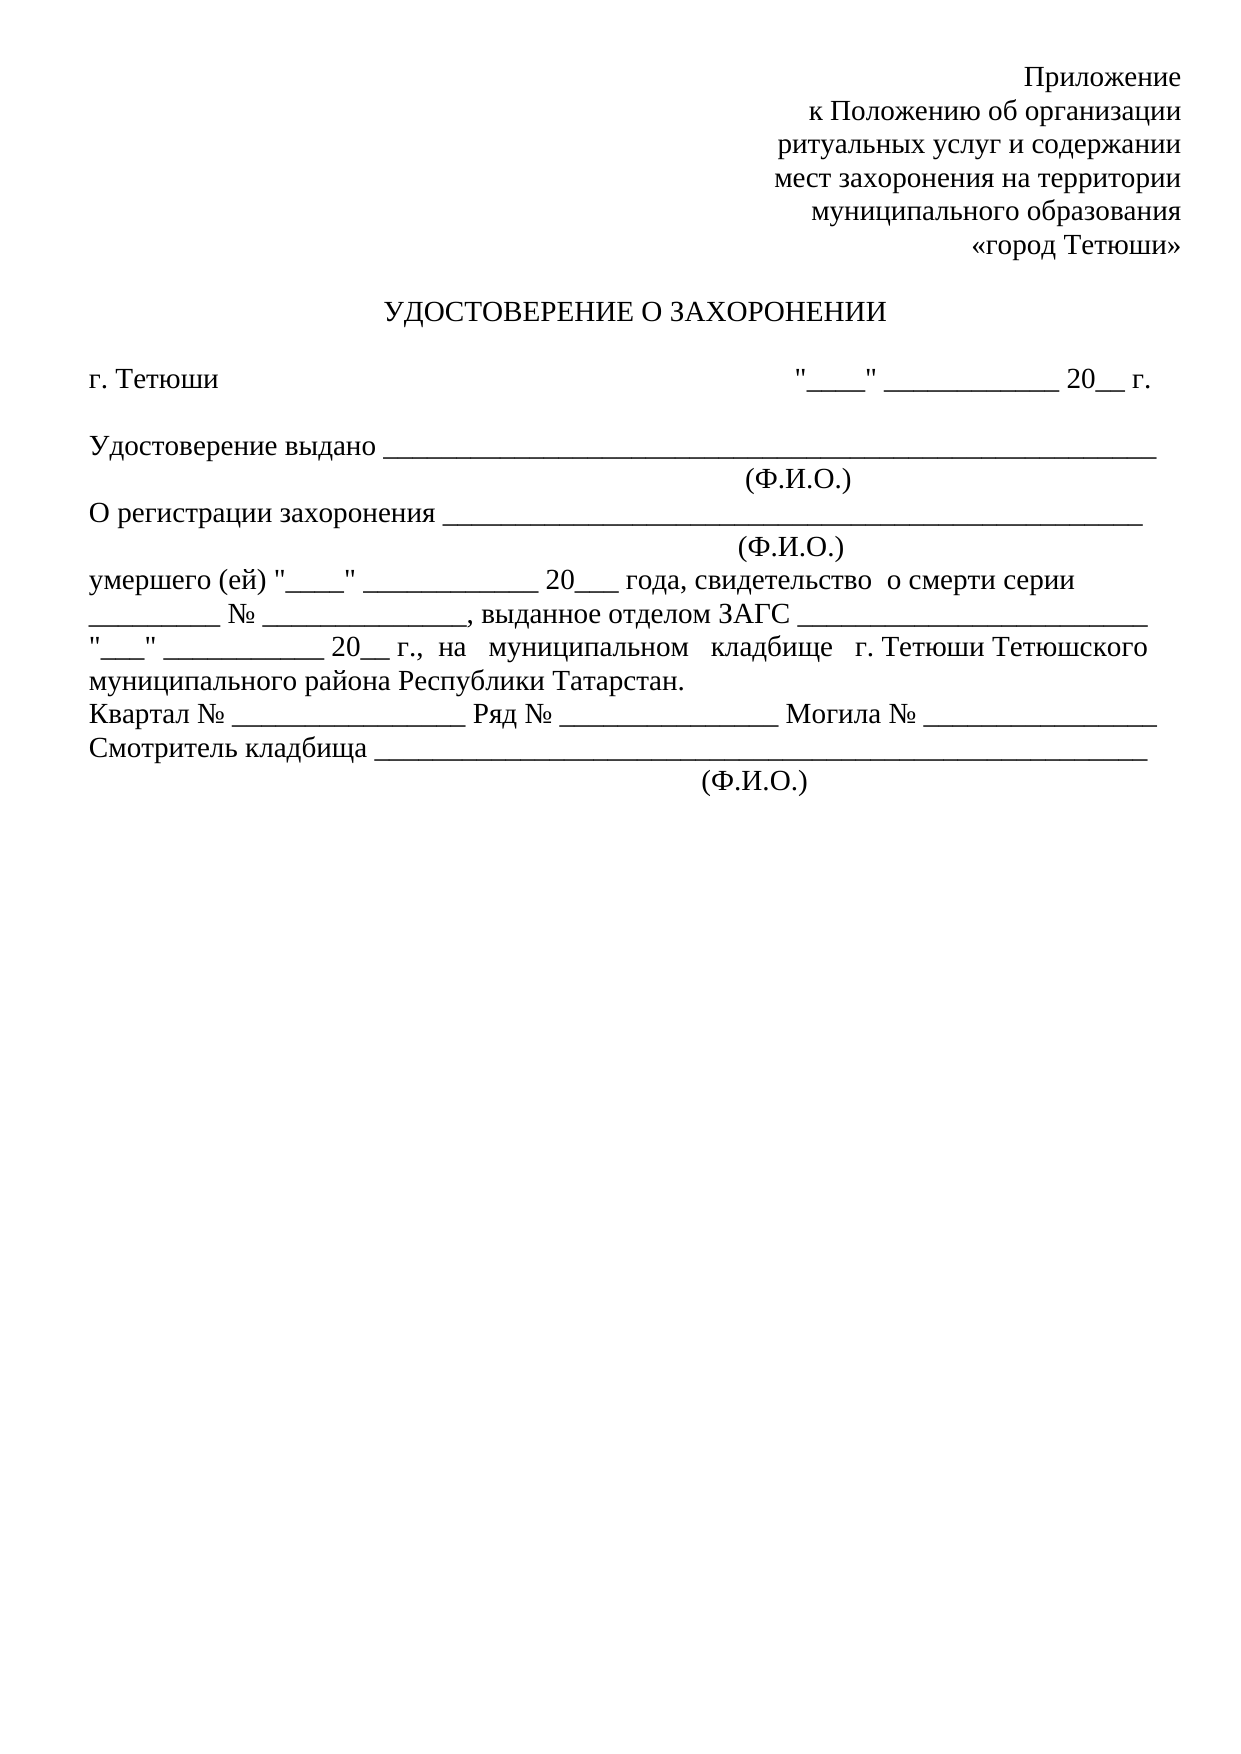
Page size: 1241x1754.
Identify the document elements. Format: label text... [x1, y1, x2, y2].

text Смотритель кладбища _____________________________________________________ [89, 730, 1181, 763]
text УДОСТОВЕРЕНИЕ О ЗАХОРОНЕНИИ [89, 294, 1181, 327]
text _________ № ______________, выданное отделом ЗАГС ________________________ [89, 596, 1181, 629]
text к Положению об организации [89, 93, 1181, 126]
text ритуальных услуг и содержании [89, 126, 1181, 160]
text «город Тетюши» [89, 227, 1181, 260]
text муниципального образования [89, 193, 1181, 227]
text (Ф.И.О.) [89, 462, 1181, 495]
text мест захоронения на территории [89, 160, 1181, 193]
text "___" ___________ 20__ г., на муниципальном кладбище г. Тетюши Тетюшского [89, 629, 1181, 663]
text О регистрации захоронения ________________________________________________ [89, 495, 1181, 529]
text умершего (ей) "____" ____________ 20___ года, свидетельство о смерти серии [89, 562, 1181, 596]
text г. Тетюши "____" ____________ 20__ г. [89, 361, 1181, 394]
text Приложение [89, 59, 1181, 93]
text Квартал № ________________ Ряд № _______________ Могила № ________________ [89, 696, 1181, 730]
text (Ф.И.О.) [89, 529, 1181, 562]
text (Ф.И.О.) [89, 763, 1181, 797]
text муниципального района Республики Татарстан. [89, 663, 1181, 696]
text Удостоверение выдано _____________________________________________________ [89, 428, 1181, 462]
